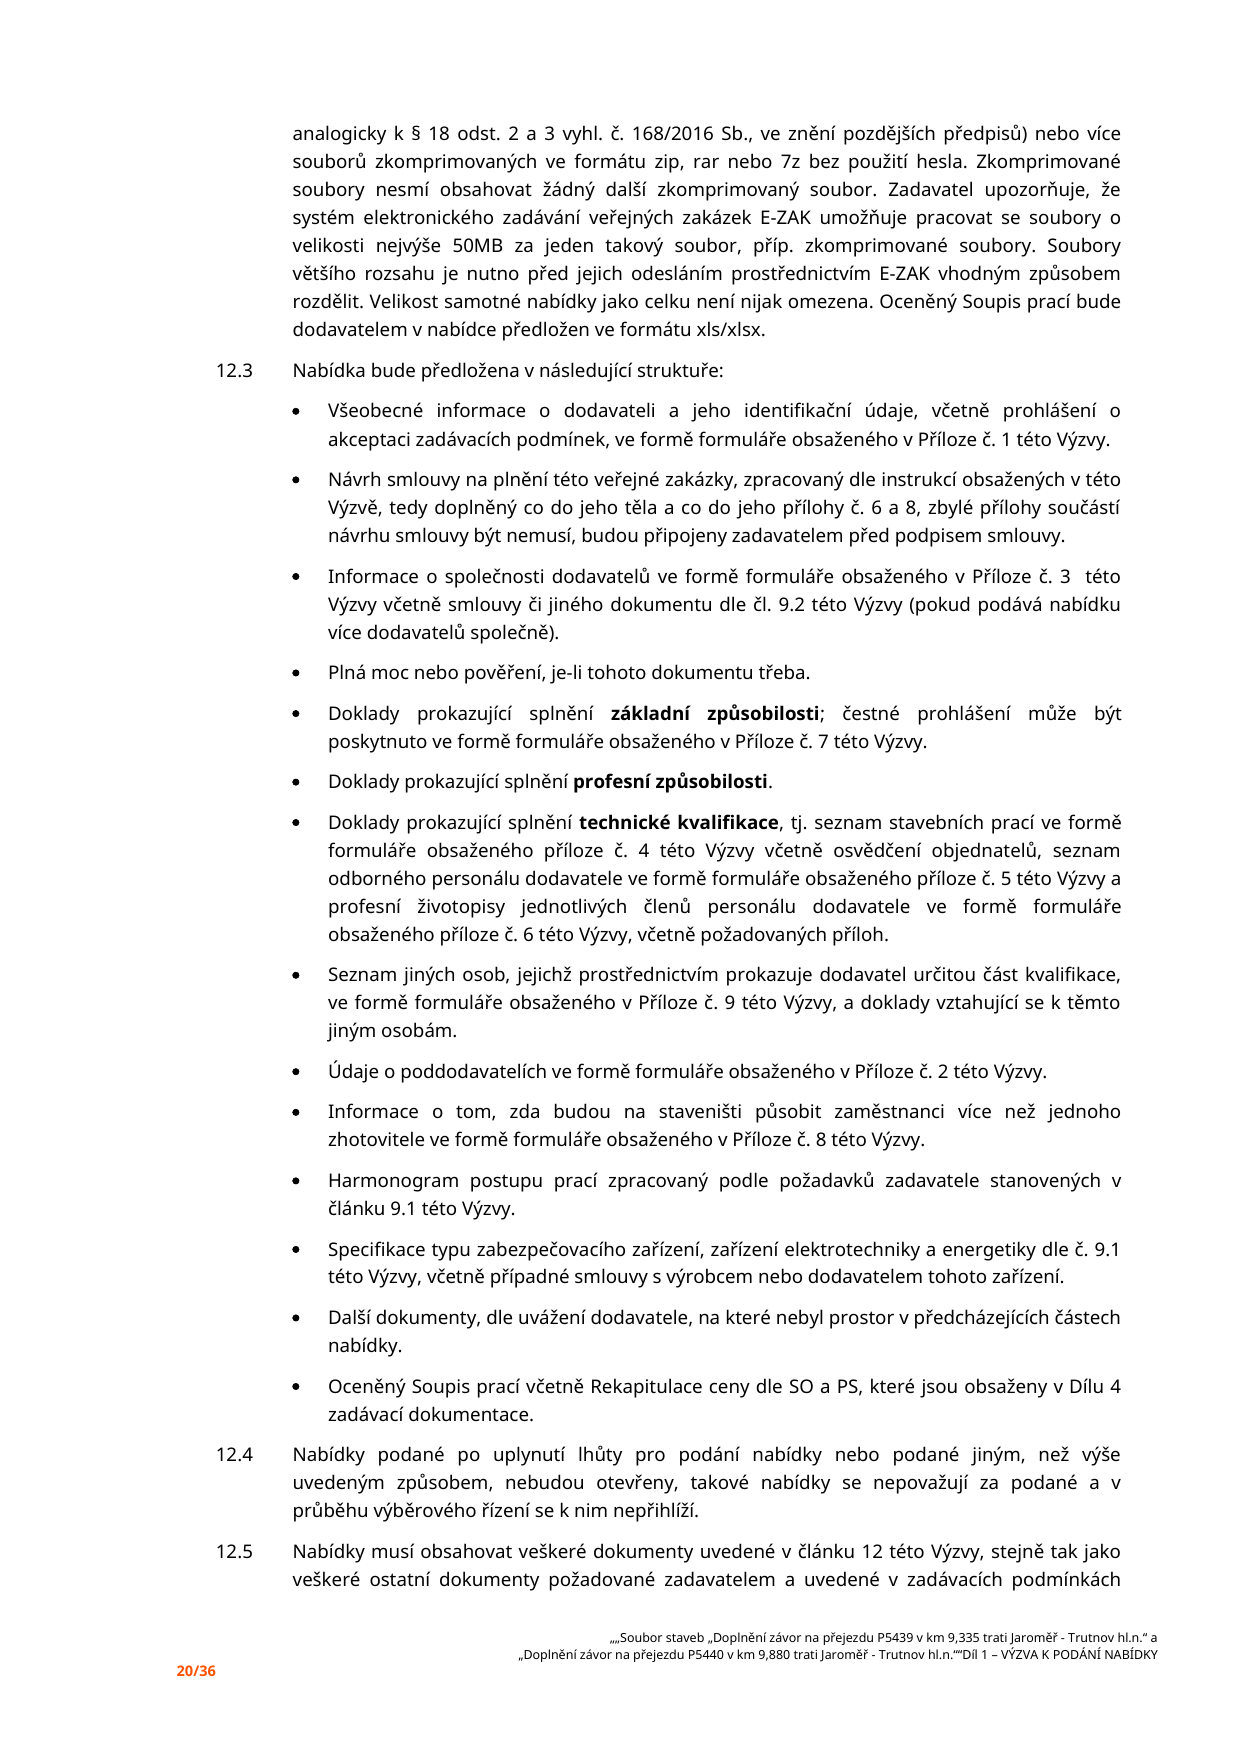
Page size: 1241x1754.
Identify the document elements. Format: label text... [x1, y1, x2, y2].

text Doklady prokazující splnění profesní způsobilosti. [292, 768, 1122, 794]
text Informace o společnosti dodavatelů ve formě formuláře obsaženého v Příloze č. 3 této Výzvy včetně smlouvy či jiného dokumentu dle čl. 9.2 této Výzvy (pokud podává nabídku více dodavatelů společně). [292, 563, 1122, 644]
text Seznam jiných osob, jejichž prostřednictvím prokazuje dodavatel určitou část kvalifikace, ve formě formuláře obsaženého v Příloze č. 9 této Výzvy, a doklady vztahující se k těmto jiným osobám. [292, 962, 1122, 1043]
text Harmonogram postupu prací zpracovaný podle požadavků zadavatele stanovených v článku 9.1 této Výzvy. [292, 1167, 1122, 1221]
text Plná moc nebo pověření, je-li tohoto dokumentu třeba. [292, 659, 1122, 685]
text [216, 121, 1122, 342]
text Návrh smlouvy na plnění této veřejné zakázky, zpracovaný dle instrukcí obsažených v této Výzvě, tedy doplněný co do jeho těla a co do jeho přílohy č. 6 a 8, zbylé přílohy součástí návrhu smlouvy být nemusí, budou připojeny zadavatelem před podpisem smlouvy. [292, 466, 1122, 548]
text Nabídky podané po uplynutí lhůty pro podání nabídky nebo podané jiným, než výše uvedeným způsobem, nebudou otevřeny, takové nabídky se nepovažují za podané a v průběhu výběrového řízení se k nim nepřihlíží. [216, 1441, 1122, 1523]
text Údaje o poddodavatelích ve formě formuláře obsaženého v Příloze č. 2 této Výzvy. [292, 1058, 1122, 1084]
text Další dokumenty, dle uvážení dodavatele, na které nebyl prostor v předcházejících částech nabídky. [292, 1304, 1122, 1358]
text Informace o tom, zda budou na staveništi působit zaměstnanci více než jednoho zhotovitele ve formě formuláře obsaženého v Příloze č. 8 této Výzvy. [292, 1099, 1122, 1152]
text Doklady prokazující splnění technické kvalifikace, tj. seznam stavebních prací ve formě formuláře obsaženého příloze č. 4 této Výzvy včetně osvědčení objednatelů, seznam odborného personálu dodavatele ve formě formuláře obsaženého příloze č. 5 této Výzvy a profesní životopisy jednotlivých členů personálu dodavatele ve formě formuláře obsaženého příloze č. 6 této Výzvy, včetně požadovaných příloh. [292, 809, 1122, 947]
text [216, 1538, 1122, 1592]
text Nabídka bude předložena v následující struktuře: [216, 357, 1122, 383]
text Všeobecné informace o dodavateli a jeho identifikační údaje, včetně prohlášení o akceptaci zadávacích podmínek, ve formě formuláře obsaženého v Příloze č. 1 této Výzvy. [292, 398, 1122, 451]
text Specifikace typu zabezpečovacího zařízení, zařízení elektrotechniky a energetiky dle č. 9.1 této Výzvy, včetně případné smlouvy s výrobcem nebo dodavatelem tohoto zařízení. [292, 1236, 1122, 1289]
text Oceněný Soupis prací včetně Rekapitulace ceny dle SO a PS, které jsou obsaženy v Dílu 4 zadávací dokumentace. [292, 1373, 1122, 1426]
text Doklady prokazující splnění základní způsobilosti; čestné prohlášení může být poskytnuto ve formě formuláře obsaženého v Příloze č. 7 této Výzvy. [292, 700, 1122, 753]
